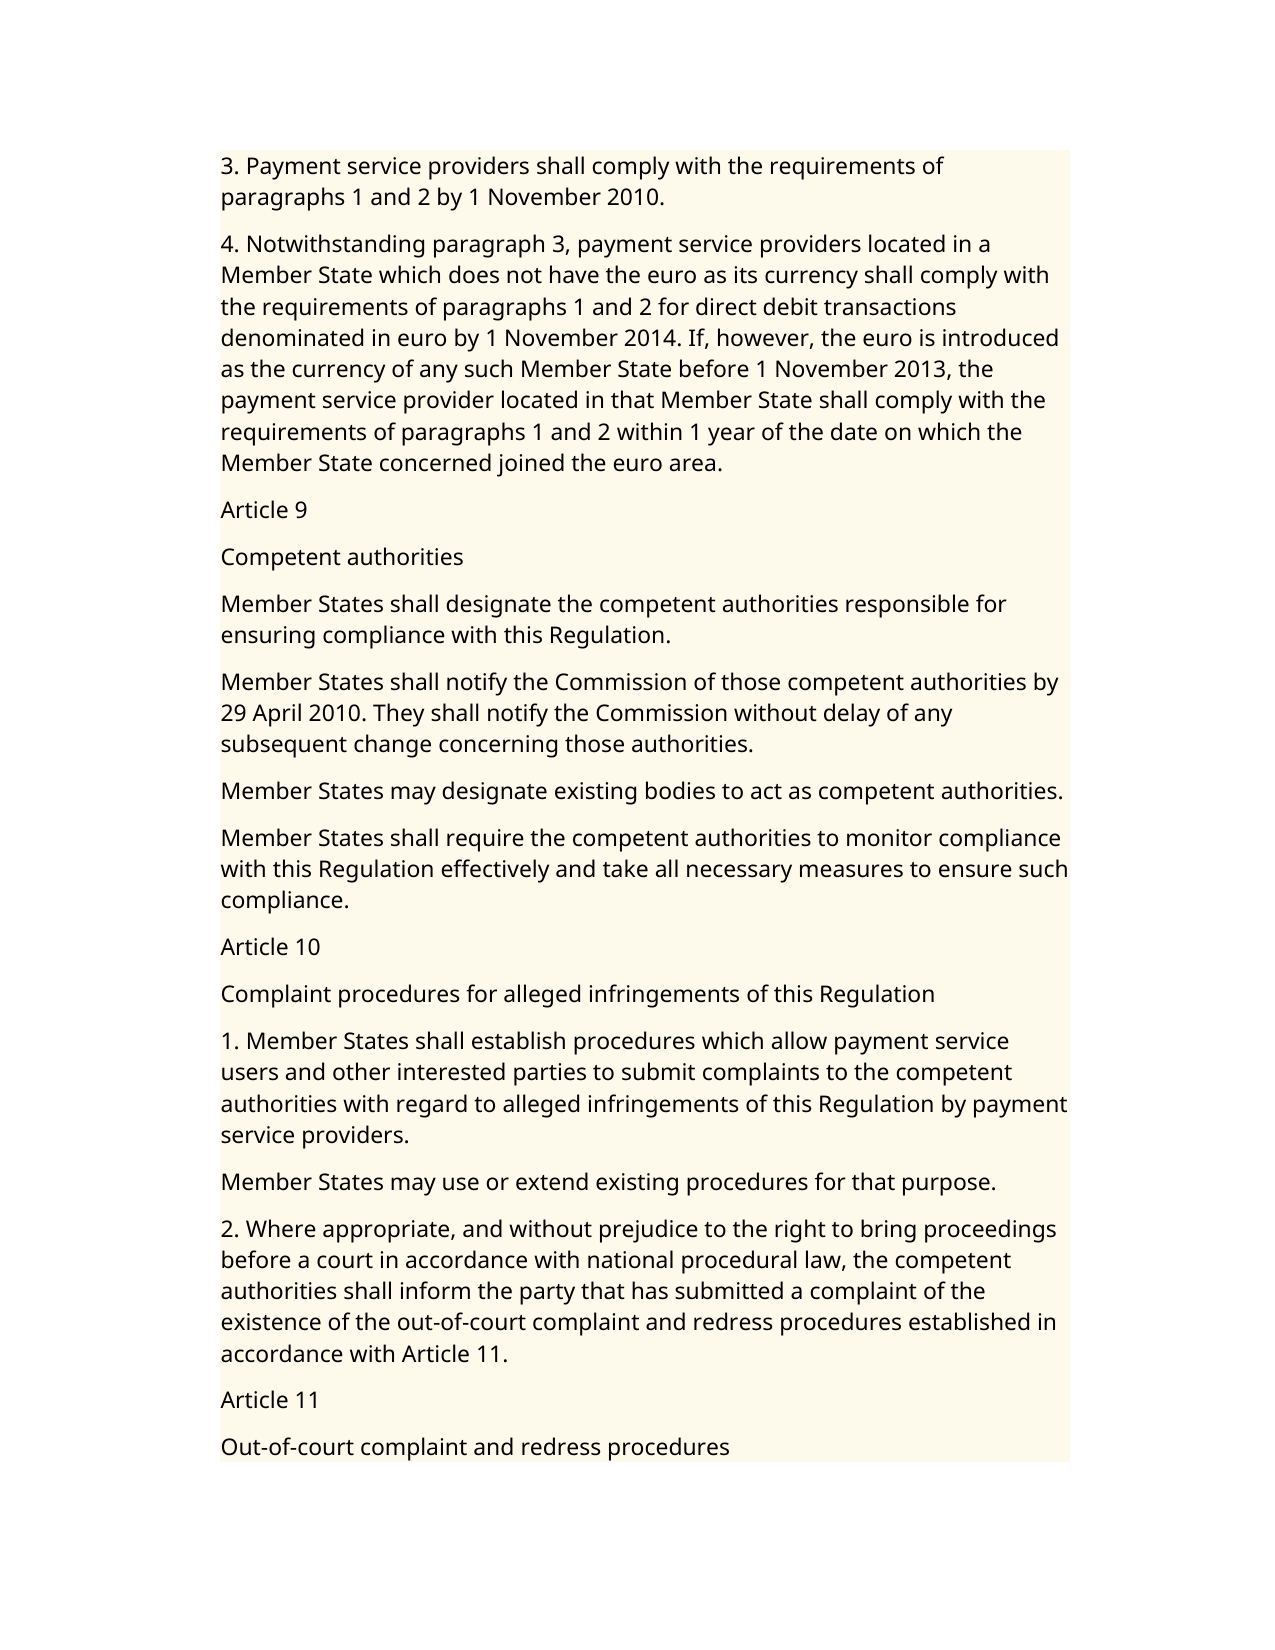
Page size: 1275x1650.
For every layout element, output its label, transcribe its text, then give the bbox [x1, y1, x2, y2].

text Complaint procedures for alleged infringements of this Regulation [220, 978, 1070, 1009]
text Member States may use or extend existing procedures for that purpose. [220, 1166, 1070, 1197]
text Competent authorities [220, 541, 1070, 572]
text Article 10 [220, 931, 1070, 962]
text Article 11 [220, 1384, 1070, 1416]
text Member States may designate existing bodies to act as competent authorities. [220, 775, 1070, 806]
text Member States shall require the competent authorities to monitor compliance with this Regulation effectively and take all necessary measures to ensure such compliance. [220, 822, 1070, 916]
text Article 9 [220, 494, 1070, 525]
text 3. Payment service providers shall comply with the requirements of paragraphs 1 and 2 by 1 November 2010. [220, 150, 1070, 212]
text 1. Member States shall establish procedures which allow payment service users and other interested parties to submit complaints to the competent authorities with regard to alleged infringements of this Regulation by payment service providers. [220, 1025, 1070, 1150]
text Out-of-court complaint and redress procedures [220, 1431, 1070, 1462]
text Member States shall notify the Commission of those competent authorities by 29 April 2010. They shall notify the Commission without delay of any subsequent change concerning those authorities. [220, 666, 1070, 759]
text Member States shall designate the competent authorities responsible for ensuring compliance with this Regulation. [220, 587, 1070, 650]
text 2. Where appropriate, and without prejudice to the right to bring proceedings before a court in accordance with national procedural law, the competent authorities shall inform the party that has submitted a complaint of the existence of the out-of-court complaint and redress procedures established in accordance with Article 11. [220, 1212, 1070, 1369]
text 4. Notwithstanding paragraph 3, payment service providers located in a Member State which does not have the euro as its currency shall comply with the requirements of paragraphs 1 and 2 for direct debit transactions denominated in euro by 1 November 2014. If, however, the euro is introduced as the currency of any such Member State before 1 November 2013, the payment service provider located in that Member State shall comply with the requirements of paragraphs 1 and 2 within 1 year of the date on which the Member State concerned joined the euro area. [220, 228, 1070, 478]
